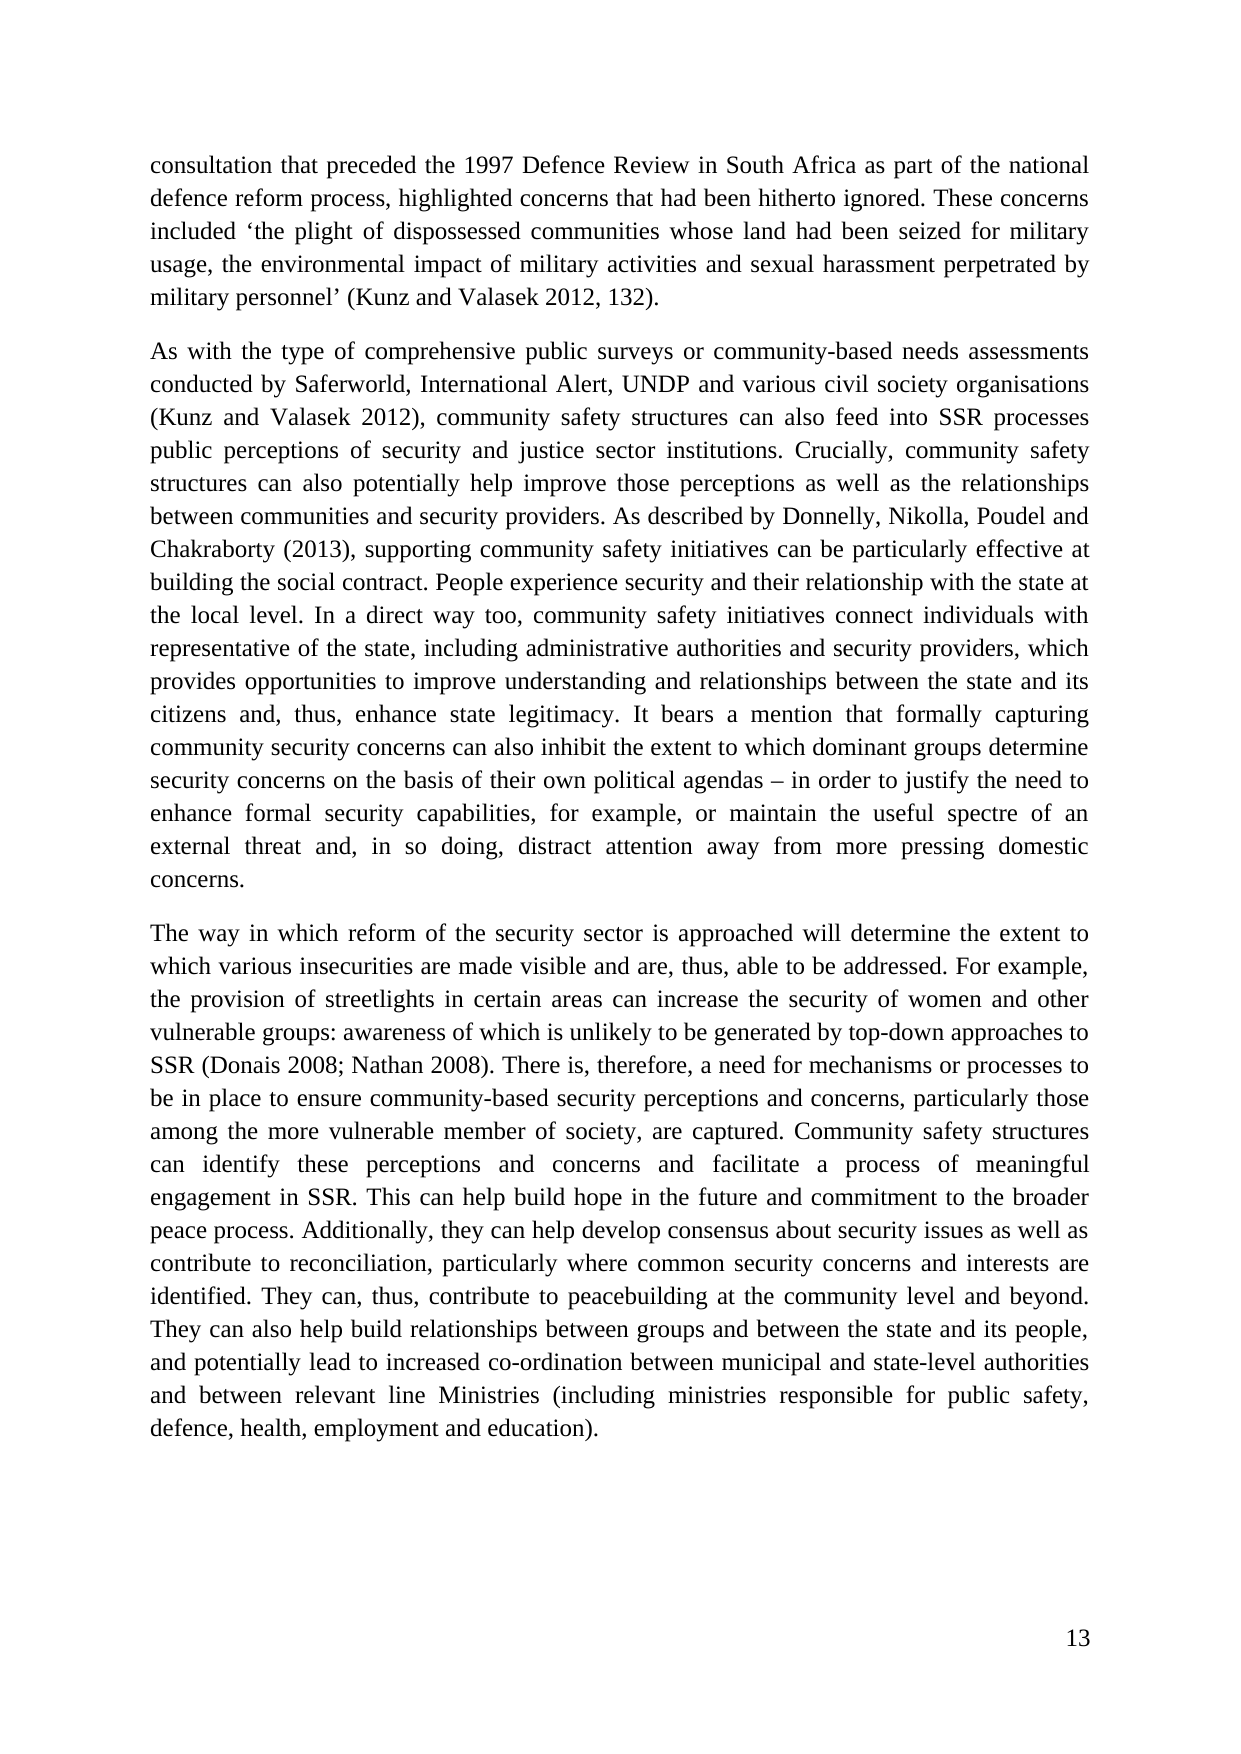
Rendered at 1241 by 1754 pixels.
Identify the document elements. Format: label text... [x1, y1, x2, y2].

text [150, 150, 1090, 311]
text The way in which reform of the security sector is approached will determine the extent to which various insecurities are made visible and are, thus, able to be addressed. For example, the provision of streetlights in certain areas can increase the security of women and other vulnerable groups: awareness of which is unlikely to be generated by top-down approaches to SSR (Donais 2008; Nathan 2008). There is, therefore, a need for mechanisms or processes to be in place to ensure community-based security perceptions and concerns, particularly those among the more vulnerable member of society, are captured. Community safety structures can identify these perceptions and concerns and facilitate a process of meaningful engagement in SSR. This can help build hope in the future and commitment to the broader peace process. Additionally, they can help develop consensus about security issues as well as contribute to reconciliation, particularly where common security concerns and interests are identified. They can, thus, contribute to peacebuilding at the community level and beyond. They can also help build relationships between groups and between the state and its people, and potentially lead to increased co-ordination between municipal and state-level authorities and between relevant line Ministries (including ministries responsible for public safety, defence, health, employment and education). [150, 918, 1090, 1442]
text As with the type of comprehensive public surveys or community-based needs assessments conducted by Saferworld, International Alert, UNDP and various civil society organisations (Kunz and Valasek 2012), community safety structures can also feed into SSR processes public perceptions of security and justice sector institutions. Crucially, community safety structures can also potentially help improve those perceptions as well as the relationships between communities and security providers. As described by Donnelly, Nikolla, Poudel and Chakraborty (2013), supporting community safety initiatives can be particularly effective at building the social contract. People experience security and their relationship with the state at the local level. In a direct way too, community safety initiatives connect individuals with representative of the state, including administrative authorities and security providers, which provides opportunities to improve understanding and relationships between the state and its citizens and, thus, enhance state legitimacy. It bears a mention that formally capturing community security concerns can also inhibit the extent to which dominant groups determine security concerns on the basis of their own political agendas – in order to justify the need to enhance formal security capabilities, for example, or maintain the useful spectre of an external threat and, in so doing, distract attention away from more pressing domestic concerns. [150, 336, 1090, 893]
